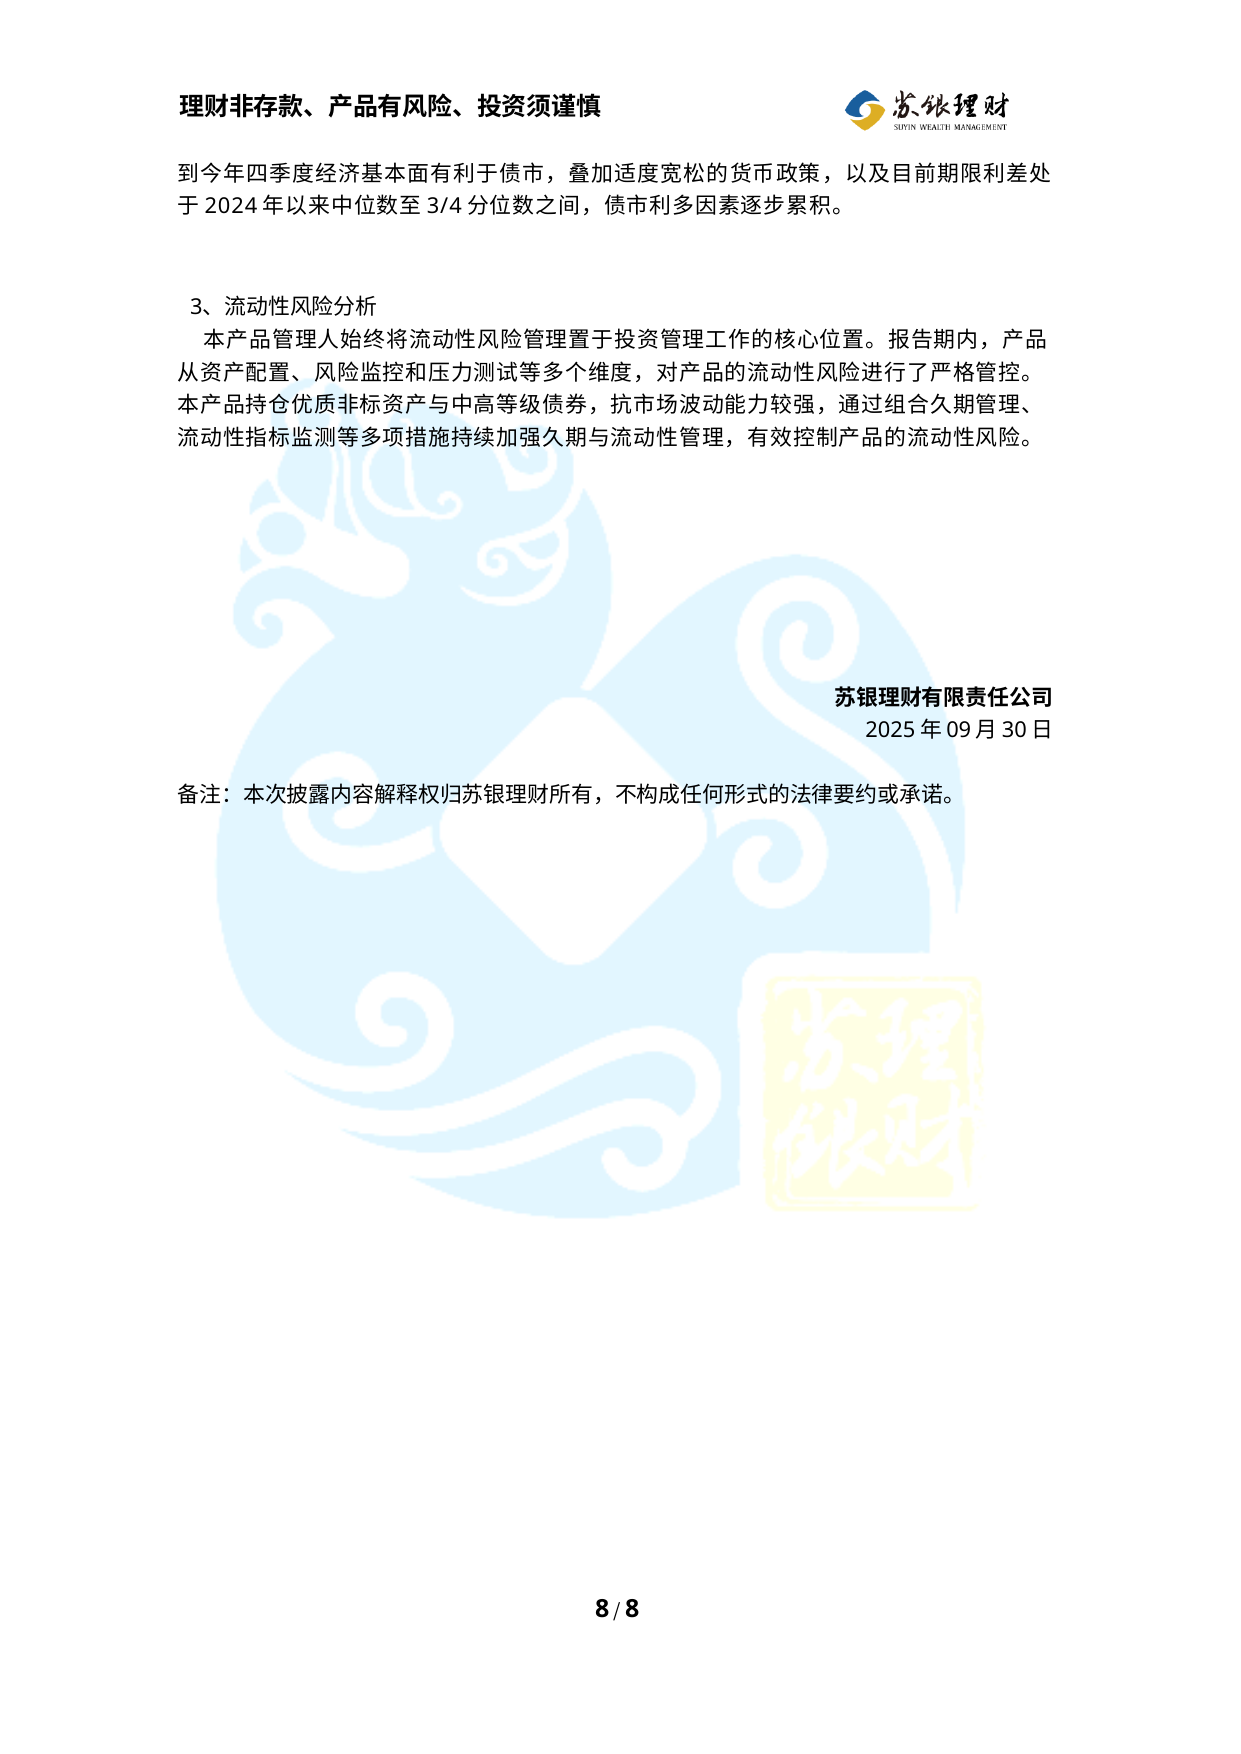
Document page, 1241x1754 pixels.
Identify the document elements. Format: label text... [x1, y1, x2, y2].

text 备注：本次披露内容解释权归苏银理财所有，不构成任何形式的法律要约或承诺。 [177, 777, 1053, 809]
text 本产品管理人始终将流动性风险管理置于投资管理工作的核心位置。报告期内，产品从资产配置、风险监控和压力测试等多个维度，对产品的流动性风险进行了严格管控。本产品持仓优质非标资产与中高等级债券，抗市场波动能力较强，通过组合久期管理、流动性指标监测等多项措施持续加强久期与流动性管理，有效控制产品的流动性风险。 [177, 322, 1053, 452]
subtitle 3、流动性风险分析 [190, 289, 1053, 322]
text 苏银理财有限责任公司 [177, 679, 1053, 712]
picture [820, 72, 1039, 143]
text 2025年09月30日 [177, 712, 1053, 744]
